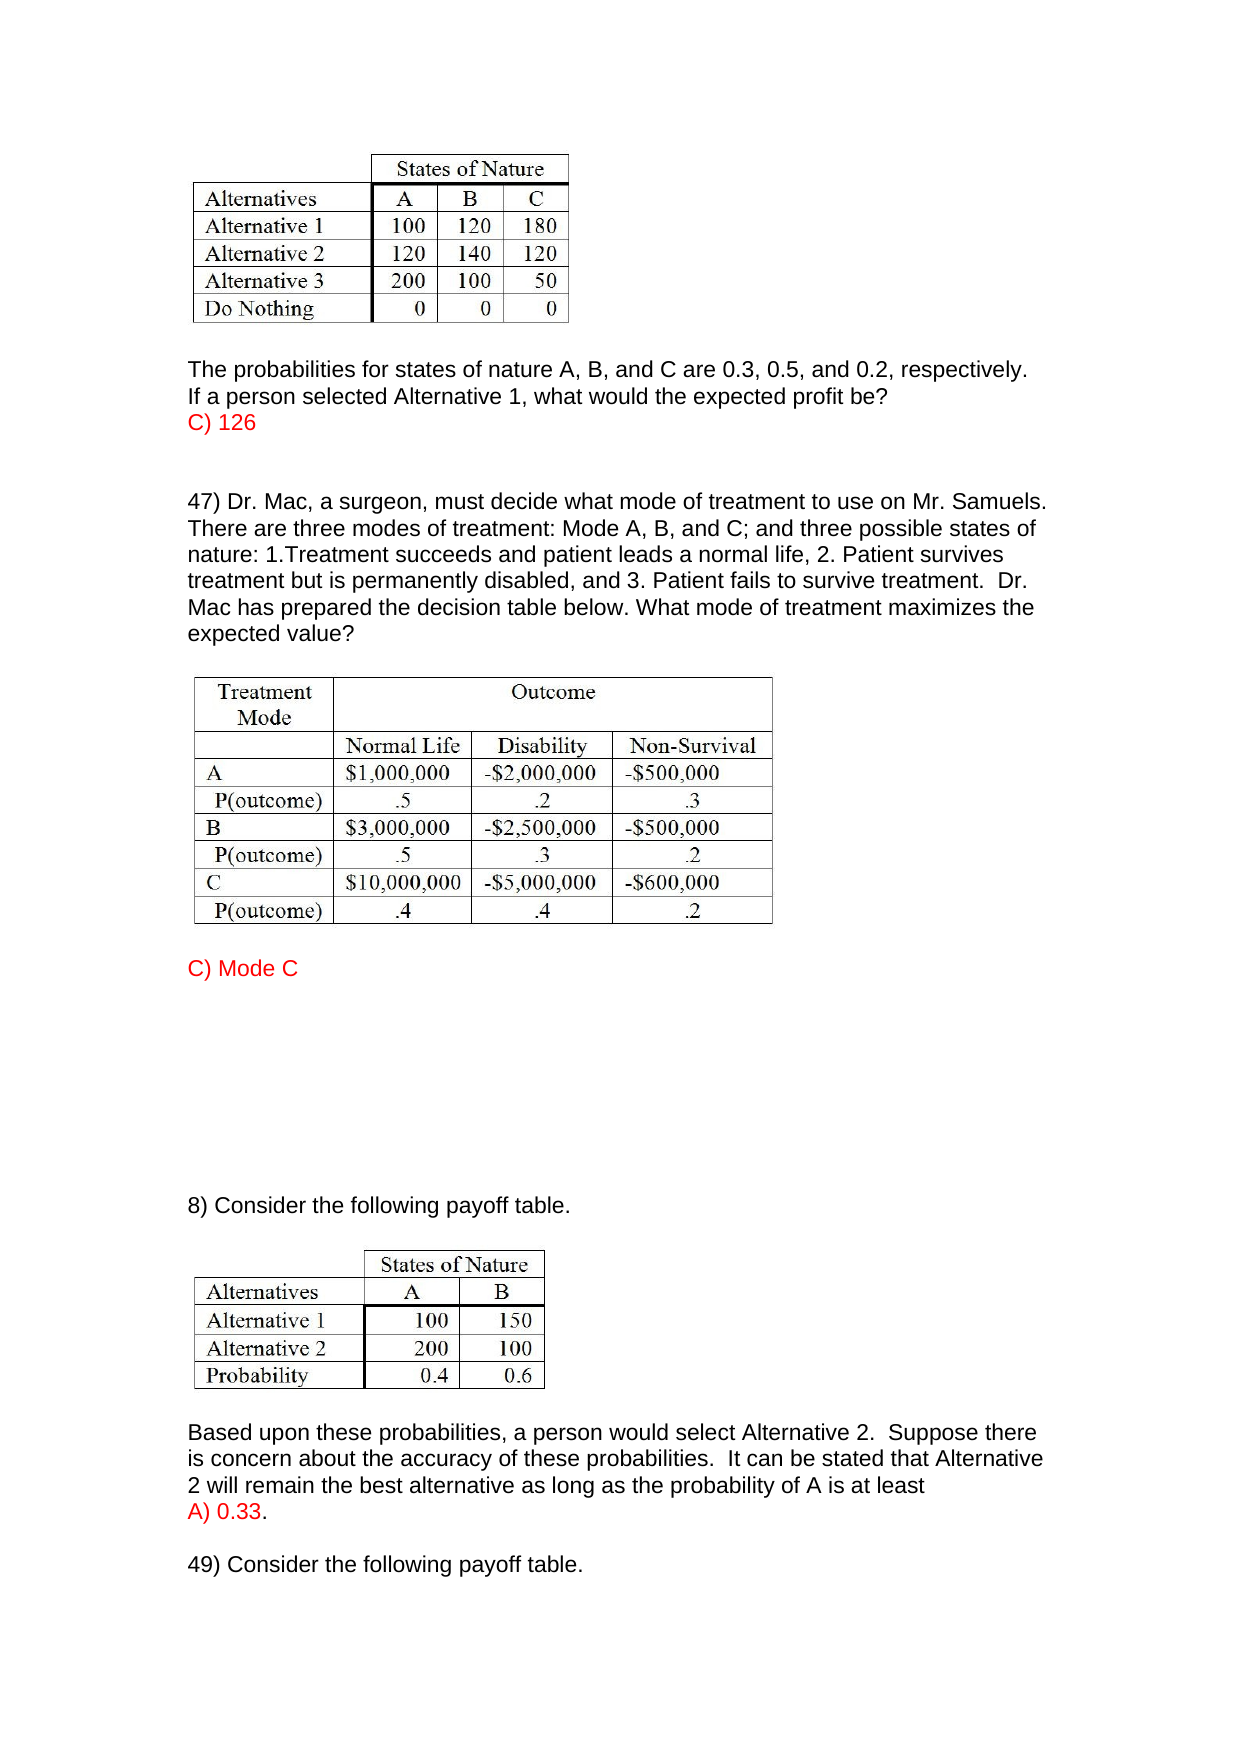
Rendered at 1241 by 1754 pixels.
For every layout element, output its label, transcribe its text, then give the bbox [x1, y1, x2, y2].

picture [187, 1245, 549, 1393]
picture [187, 150, 575, 330]
text 49) Consider the following payoff table. [187, 1551, 1053, 1577]
text The probabilities for states of nature A, B, and C are 0.3, 0.5, and 0.2, respectively. If a person selected Alternative 1, what would the expected profit be? [187, 356, 1053, 409]
text A) 0.33. [187, 1498, 1053, 1524]
picture [187, 672, 775, 929]
text Based upon these probabilities, a person would select Alternative 2. Suppose there is concern about the accuracy of these probabilities. It can be stated that Alternative 2 will remain the best alternative as long as the probability of A is at least [187, 1419, 1053, 1498]
text C) Mode C [187, 955, 1053, 982]
text C) 126 [187, 409, 1053, 435]
text 8) Consider the following payoff table. [187, 1192, 1053, 1219]
text 47) Dr. Mac, a surgeon, must decide what mode of treatment to use on Mr. Samuels. There are three modes of treatment: Mode A, B, and C; and three possible states of nature: 1.Treatment succeeds and patient leads a normal life, 2. Patient survives treatment but is permanently disabled, and 3. Patient fails to survive treatment. Dr. Mac has prepared the decision table below. What mode of treatment maximizes the expected value? [187, 488, 1053, 646]
